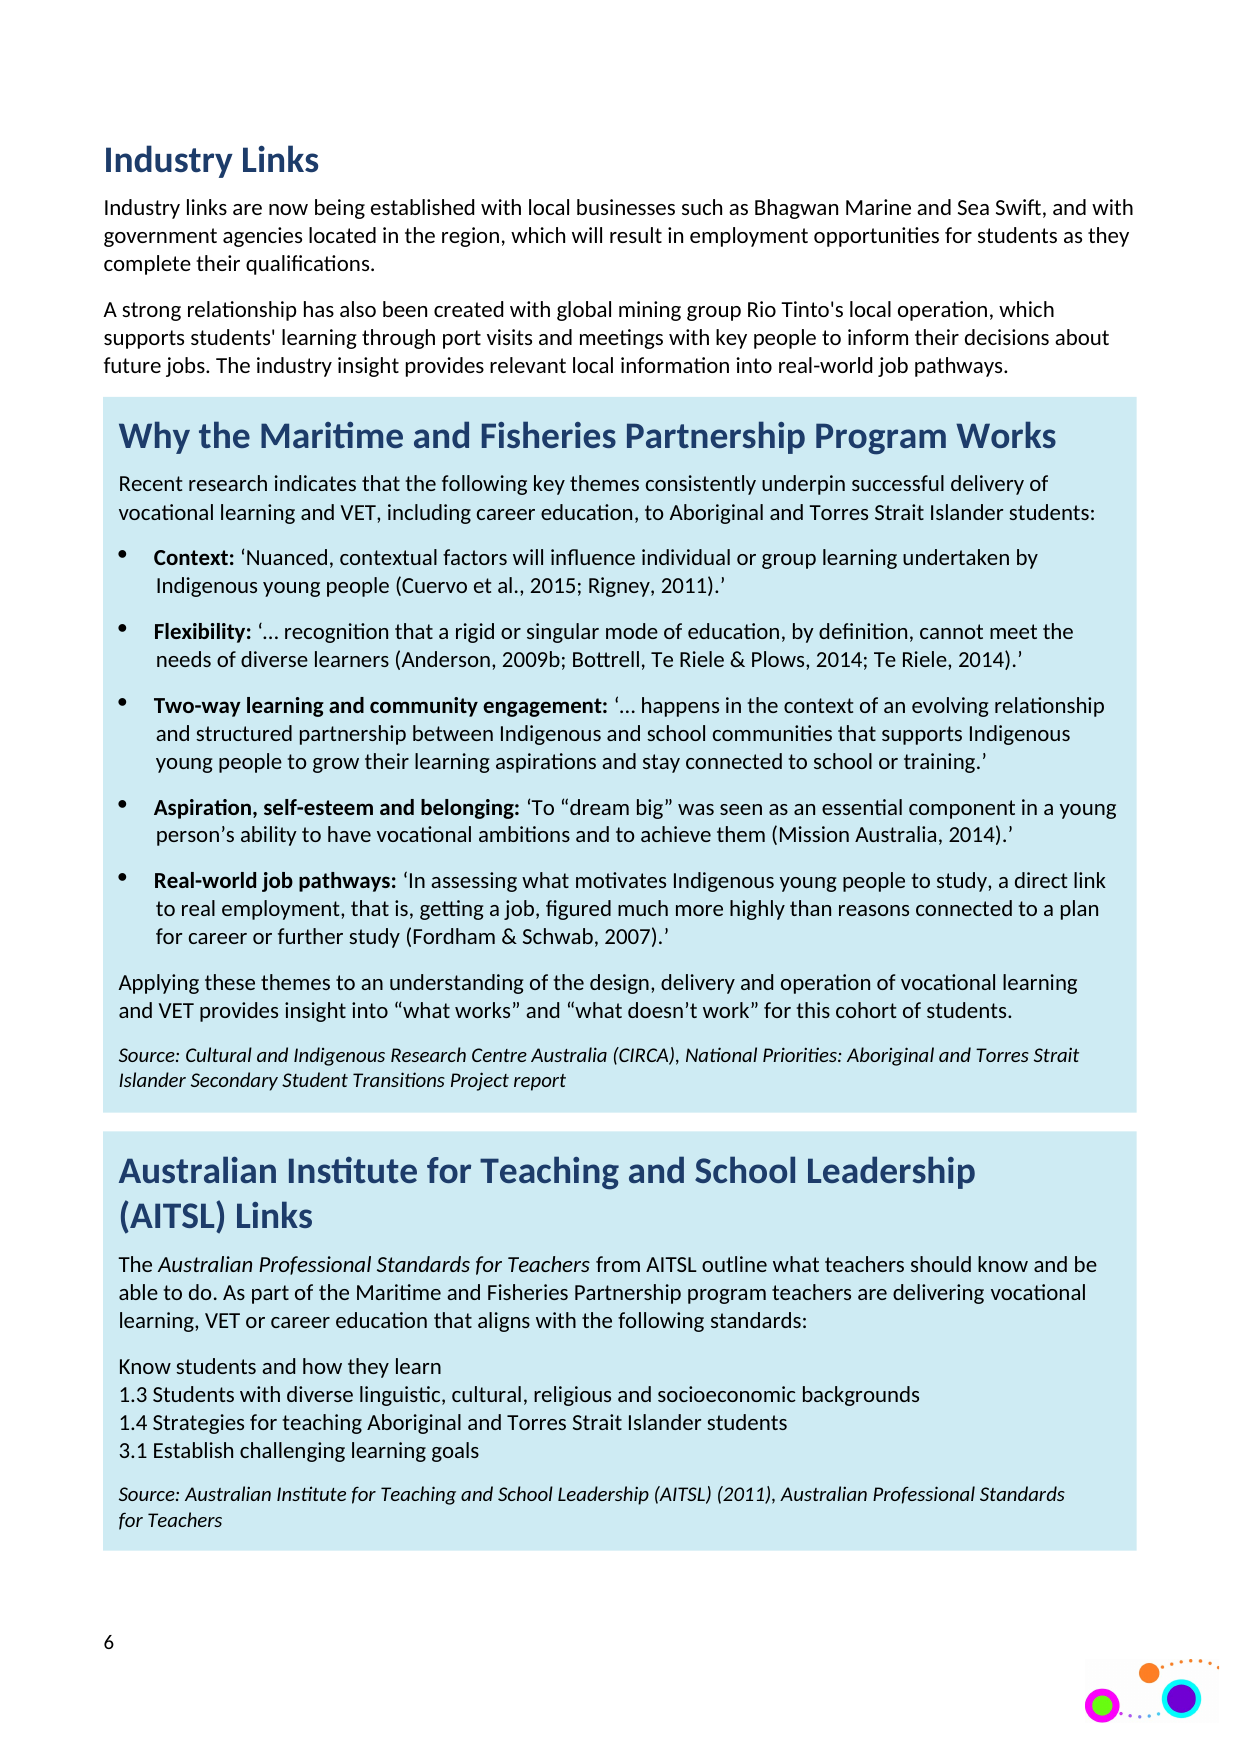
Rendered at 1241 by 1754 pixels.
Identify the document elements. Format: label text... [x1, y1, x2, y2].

subtitle Industry Links [103, 136, 1137, 182]
text Industry links are now being established with local businesses such as Bhagwan Marine and Sea Swift, and with government agencies located in the region, which will result in employment opportunities for students as they complete their qualifications. [103, 193, 1137, 277]
text A strong relationship has also been created with global mining group Rio Tinto's local operation, which supports students' learning through port visits and meetings with key people to inform their decisions about future jobs. The industry insight provides relevant local information into real-world job pathways. [103, 295, 1137, 379]
picture [1085, 1659, 1220, 1723]
